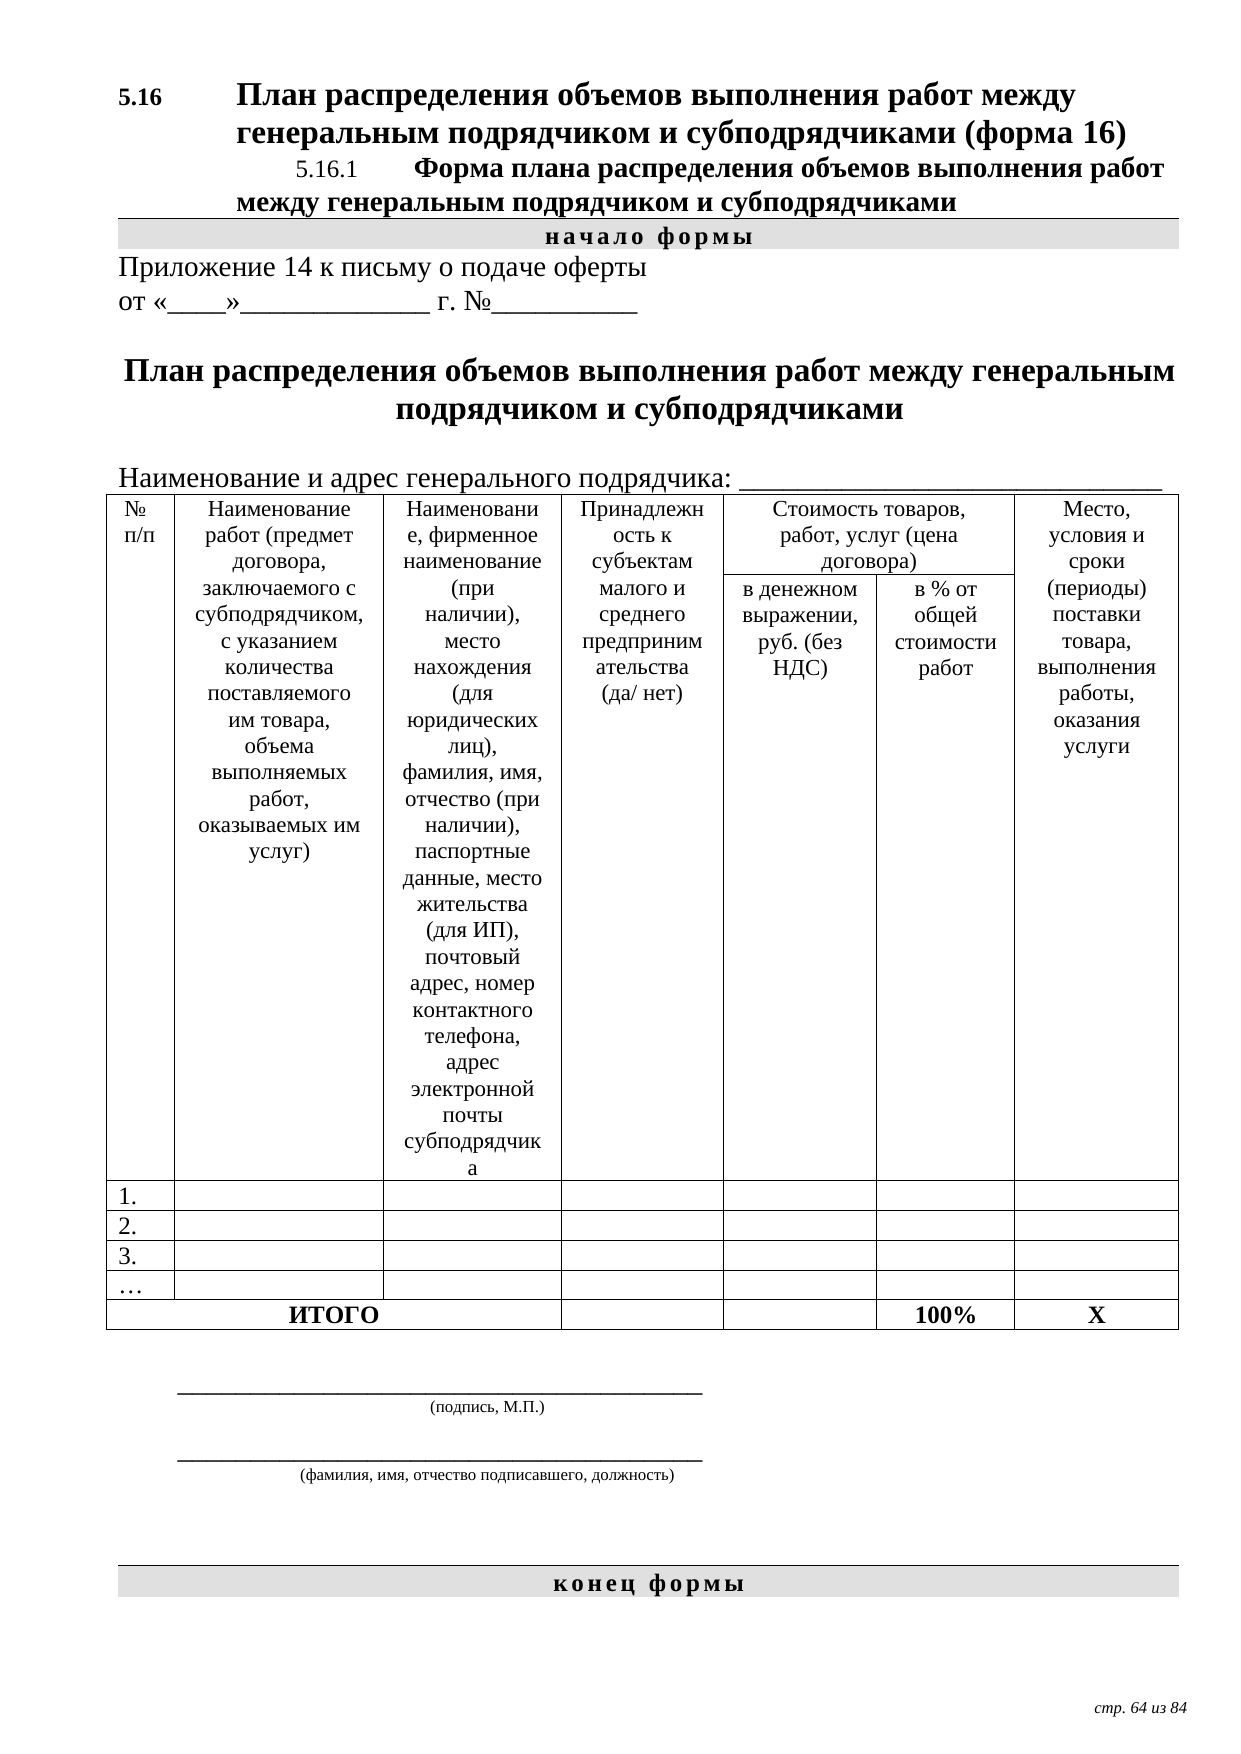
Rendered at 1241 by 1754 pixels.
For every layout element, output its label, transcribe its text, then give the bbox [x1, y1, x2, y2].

table_cell [724, 1300, 876, 1329]
table_cell [1015, 1271, 1178, 1299]
table_cell [107, 1241, 174, 1269]
table_cell [562, 1181, 723, 1210]
table_cell [877, 1271, 1014, 1299]
table_cell [107, 1211, 174, 1240]
text Наименование и адрес генерального подрядчика: _____________________________ [118, 460, 1181, 494]
text (подпись, М.П.) [118, 1397, 797, 1431]
table_cell в денежном выражении, руб. (без НДС) [724, 575, 876, 1180]
table_cell [175, 1211, 383, 1240]
table_header Наименование, фирменное наименование (при наличии), место нахождения (для юридических лиц), фамилия, имя, отчество (при наличии), паспортные данные, место жительства (для ИП), почтовый адрес, номер контактного телефона, адрес электронной почты субподрядчика [384, 495, 561, 1180]
text ____________________________________ [118, 1364, 1181, 1397]
text начало формы [118, 219, 1179, 249]
table_cell [877, 1241, 1014, 1269]
table_cell … [107, 1271, 174, 1299]
text конец формы [118, 1566, 1179, 1597]
table_cell [562, 1211, 723, 1240]
table_cell [384, 1241, 561, 1269]
table_cell [1015, 1211, 1178, 1240]
text План распределения объемов выполнения работ между генеральным подрядчиком и субподрядчиками [118, 350, 1181, 427]
table_cell [724, 1181, 876, 1210]
table_cell [877, 1181, 1014, 1210]
table_header Наименование работ (предмет договора, заключаемого с субподрядчиком, с указанием количества поставляемого им товара, объема выполняемых работ, оказываемых им услуг) [175, 495, 383, 1180]
table_cell [562, 1300, 723, 1329]
table_header Стоимость товаров, работ, услуг (цена договора) [724, 495, 1014, 574]
table_cell [724, 1211, 876, 1240]
text (фамилия, имя, отчество подписавшего, должность) [118, 1464, 797, 1498]
table_cell [724, 1271, 876, 1299]
table_cell [107, 1181, 174, 1210]
table_cell [724, 1241, 876, 1269]
table_cell [562, 1271, 723, 1299]
table_header Принадлежность к субъектам малого и среднего предпринимательства (да/ нет) [562, 495, 723, 1180]
table_cell [877, 1211, 1014, 1240]
table_cell 100% [877, 1300, 1014, 1329]
table_cell в % от общей стоимости работ [877, 575, 1014, 1180]
table_cell [384, 1271, 561, 1299]
table_header № п/п [107, 495, 174, 1180]
table_cell [1015, 1241, 1178, 1269]
table_header Место, условия и сроки (периоды) поставки товара, выполнения работы, оказания услуги [1015, 495, 1178, 1180]
table_cell Х [1015, 1300, 1178, 1329]
table_cell [175, 1241, 383, 1269]
table_cell [384, 1181, 561, 1210]
table_cell [384, 1211, 561, 1240]
table_cell [1015, 1181, 1178, 1210]
table_cell [562, 1241, 723, 1269]
text Форма плана распределения объемов выполнения работ между генеральным подрядчиком и субподрядчиками [236, 151, 1181, 218]
table_cell [175, 1181, 383, 1210]
table_cell [175, 1271, 383, 1299]
table_cell ИТОГО [107, 1300, 561, 1329]
text ____________________________________ [118, 1431, 1181, 1464]
